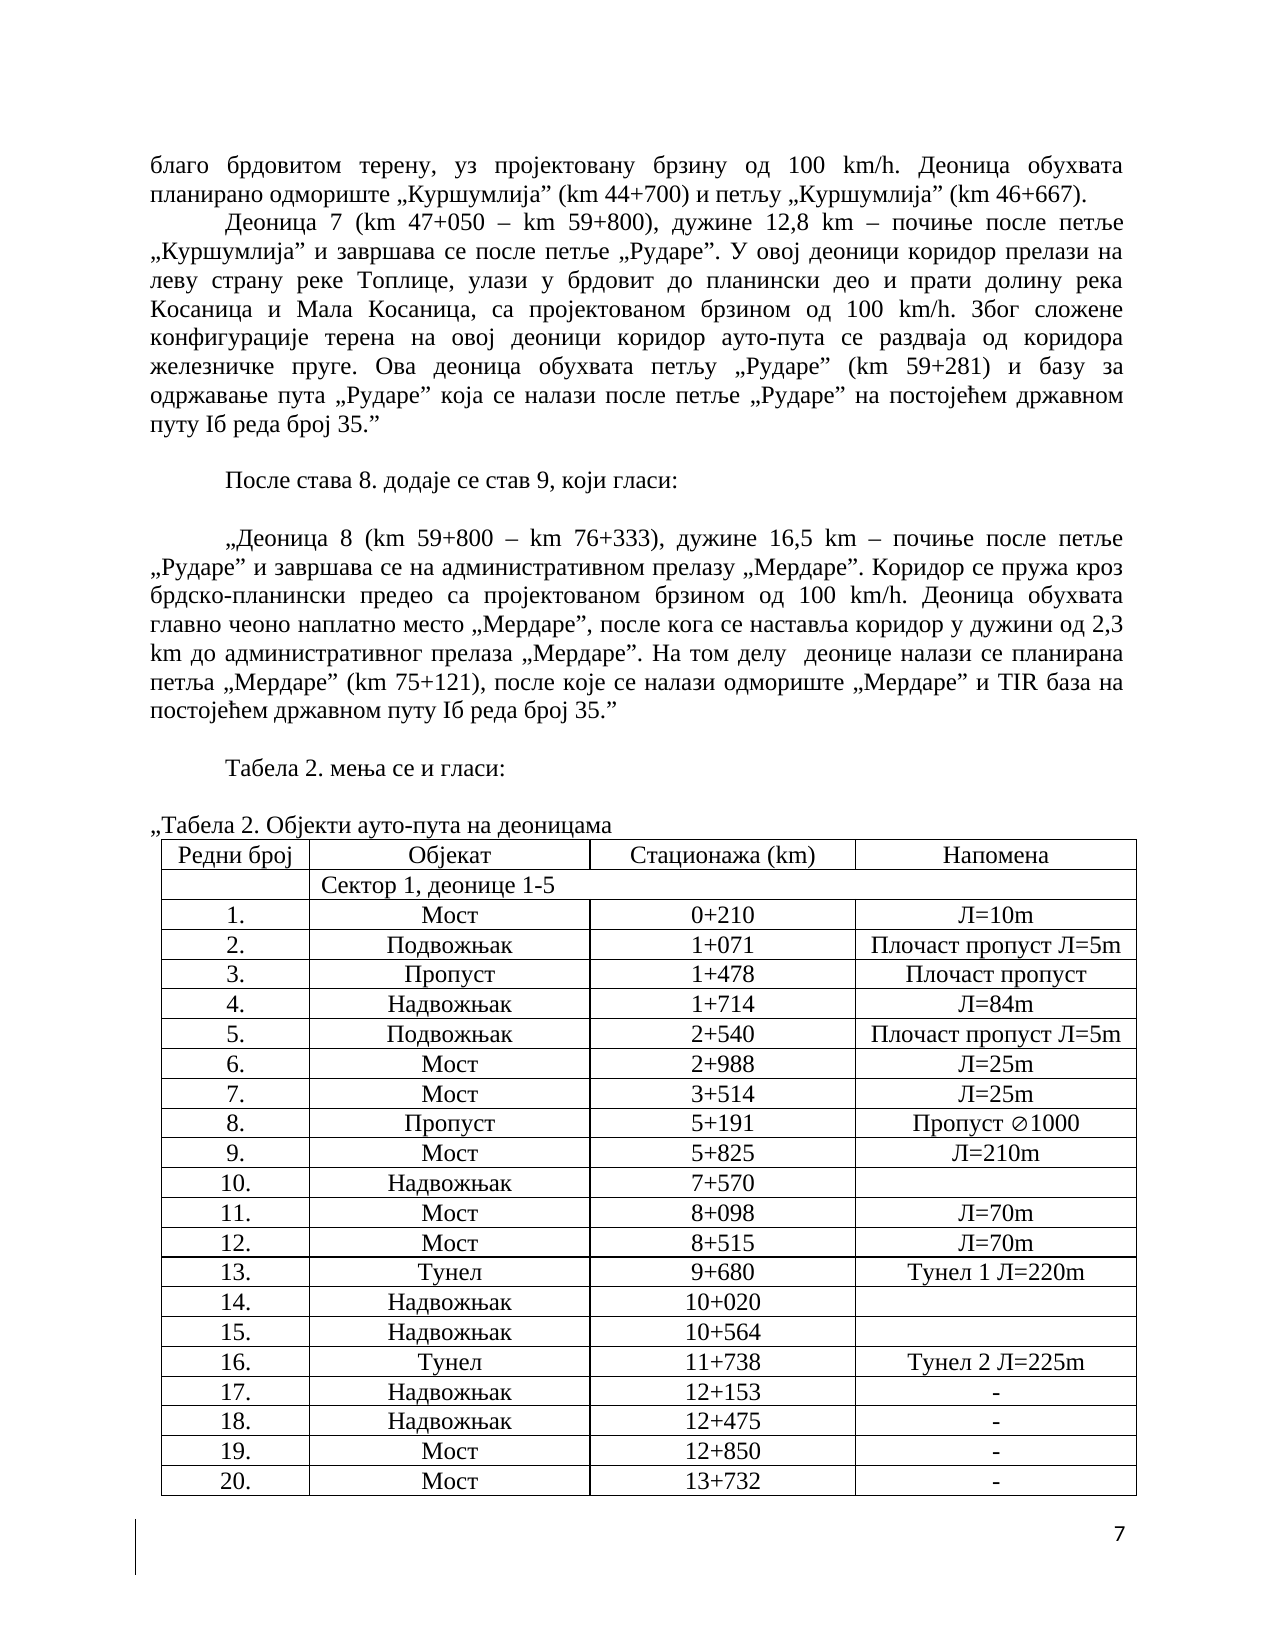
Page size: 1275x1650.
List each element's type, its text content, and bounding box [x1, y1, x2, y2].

table_cell Мост [310, 1049, 589, 1078]
table_cell 19. [162, 1436, 309, 1465]
table_cell Плочаст пропуст Л=5m [856, 1019, 1136, 1048]
table_cell 17. [162, 1377, 309, 1405]
table_cell 10. [162, 1168, 309, 1197]
table_cell 1+071 [591, 930, 855, 958]
table_cell Сектор 1, деонице 1-5 [310, 870, 1136, 899]
table_cell - [856, 1466, 1136, 1495]
table_cell - [856, 1436, 1136, 1465]
table_cell Надвожњак [310, 1168, 589, 1197]
table_cell Л=10m [856, 900, 1136, 929]
table_cell [162, 870, 309, 899]
table_cell 13. [162, 1258, 309, 1286]
table_cell Надвожњак [310, 1406, 589, 1435]
table_cell 18. [162, 1406, 309, 1435]
table_cell 5+825 [591, 1138, 855, 1167]
table_cell Тунел [310, 1347, 589, 1376]
table_cell 20. [162, 1466, 309, 1495]
table_cell 11. [162, 1198, 309, 1227]
table_cell 12+475 [591, 1406, 855, 1435]
table_cell 1+478 [591, 960, 855, 988]
table_header Напомена [856, 840, 1136, 869]
table_cell Пропуст [310, 960, 589, 988]
table_cell Надвожњак [310, 1287, 589, 1316]
table_cell Л=25m [856, 1079, 1136, 1107]
table_cell Мост [310, 900, 589, 929]
text После става 8. додаје се став 9, који гласи: [150, 466, 1124, 494]
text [150, 150, 1124, 207]
table_cell - [856, 1377, 1136, 1405]
table_cell Надвожњак [310, 989, 589, 1018]
table_cell Надвожњак [310, 1377, 589, 1405]
table_cell 5. [162, 1019, 309, 1048]
text Деоница 7 (km 47+050 – km 59+800), дужине 12,8 km – почиње после петље „Куршумлија” и завршава се после петље „Рударе”. У овој деоници коридор прелази на леву страну реке Топлице, улази у брдовит до планински део и прати долину река Косаница и Мала Косаница, са пројектованом брзином од 100 km/h. Због сложене конфигурације терена на овој деоници коридор ауто-пута се раздваја од коридора железничке пруге. Ова деоница обухвата петљу „Рударе” (km 59+281) и базу за одржавање пута „Рударе” која се налази после петље „Рударе” на постојећем државном путу Iб реда број 35.” [150, 207, 1124, 437]
table_cell Л=84m [856, 989, 1136, 1018]
table_cell Mост [310, 1466, 589, 1495]
table_cell 12+153 [591, 1377, 855, 1405]
table_cell Мост [310, 1138, 589, 1167]
table_cell 9+680 [591, 1258, 855, 1286]
table_cell 1+714 [591, 989, 855, 1018]
table_cell 8+098 [591, 1198, 855, 1227]
table_cell 10+564 [591, 1317, 855, 1346]
table_cell 11+738 [591, 1347, 855, 1376]
table_cell Плочаст пропуст [856, 960, 1136, 988]
table_cell Mост [310, 1436, 589, 1465]
table_cell 3. [162, 960, 309, 988]
table_cell 3+514 [591, 1079, 855, 1107]
table_cell 2+540 [591, 1019, 855, 1048]
table_header Редни број [162, 840, 309, 869]
text „Деоница 8 (km 59+800 – km 76+333), дужине 16,5 km – почиње после петље „Рударе” и завршава се на административном прелазу „Мердаре”. Коридор се пружа кроз брдско-планински предео са пројектованом брзином од 100 km/h. Деоница обухвата главно чеоно наплатно место „Мердаре”, после кога се наставља коридор у дужини од 2,3 km до административног прелаза „Мердаре”. На том делу деонице налази се планирана петља „Мердаре” (km 75+121), после које се налази одмориште „Мердаре” и TIR база на постојећем државном путу Iб реда број 35.” [150, 523, 1124, 724]
table_cell Пропуст [310, 1109, 589, 1137]
table_cell Плочаст пропуст Л=5m [856, 930, 1136, 958]
table_cell 12. [162, 1228, 309, 1256]
table_cell 1. [162, 900, 309, 929]
table_cell 2+988 [591, 1049, 855, 1078]
text „Табела 2. Објекти ауто-пута на деоницама [150, 811, 1124, 839]
table_cell Тунел 1 Л=220m [856, 1258, 1136, 1286]
table_cell [856, 1287, 1136, 1316]
table_cell 0+210 [591, 900, 855, 929]
table_cell 16. [162, 1347, 309, 1376]
table_cell [856, 1168, 1136, 1197]
table_cell 6. [162, 1049, 309, 1078]
table_cell 8. [162, 1109, 309, 1137]
table_cell 4. [162, 989, 309, 1018]
table_cell Надвожњак [310, 1317, 589, 1346]
table_cell Л=25m [856, 1049, 1136, 1078]
table_cell Тунел 2 Л=225m [856, 1347, 1136, 1376]
table_cell 7+570 [591, 1168, 855, 1197]
table_cell 10+020 [591, 1287, 855, 1316]
table_cell Л=70m [856, 1198, 1136, 1227]
text Табела 2. мења се и гласи: [150, 753, 1124, 782]
table_cell 12+850 [591, 1436, 855, 1465]
table_cell 2. [162, 930, 309, 958]
table_header Објекат [310, 840, 589, 869]
table_cell Мост [310, 1198, 589, 1227]
table_cell 13+732 [591, 1466, 855, 1495]
table_cell Подвожњак [310, 930, 589, 958]
table_header Стационажа (km) [591, 840, 855, 869]
table_cell 7. [162, 1079, 309, 1107]
table_cell Мост [310, 1228, 589, 1256]
table_cell 8+515 [591, 1228, 855, 1256]
table_cell Л=210m [856, 1138, 1136, 1167]
table_cell Пропуст 1000 [856, 1109, 1136, 1137]
table_cell Тунел [310, 1258, 589, 1286]
table_cell 15. [162, 1317, 309, 1346]
table_cell 9. [162, 1138, 309, 1167]
table_cell - [856, 1406, 1136, 1435]
table_cell [856, 1317, 1136, 1346]
table_cell Л=70m [856, 1228, 1136, 1256]
table_cell Мост [310, 1079, 589, 1107]
table_cell 5+191 [591, 1109, 855, 1137]
table_cell Подвожњак [310, 1019, 589, 1048]
table_cell 14. [162, 1287, 309, 1316]
